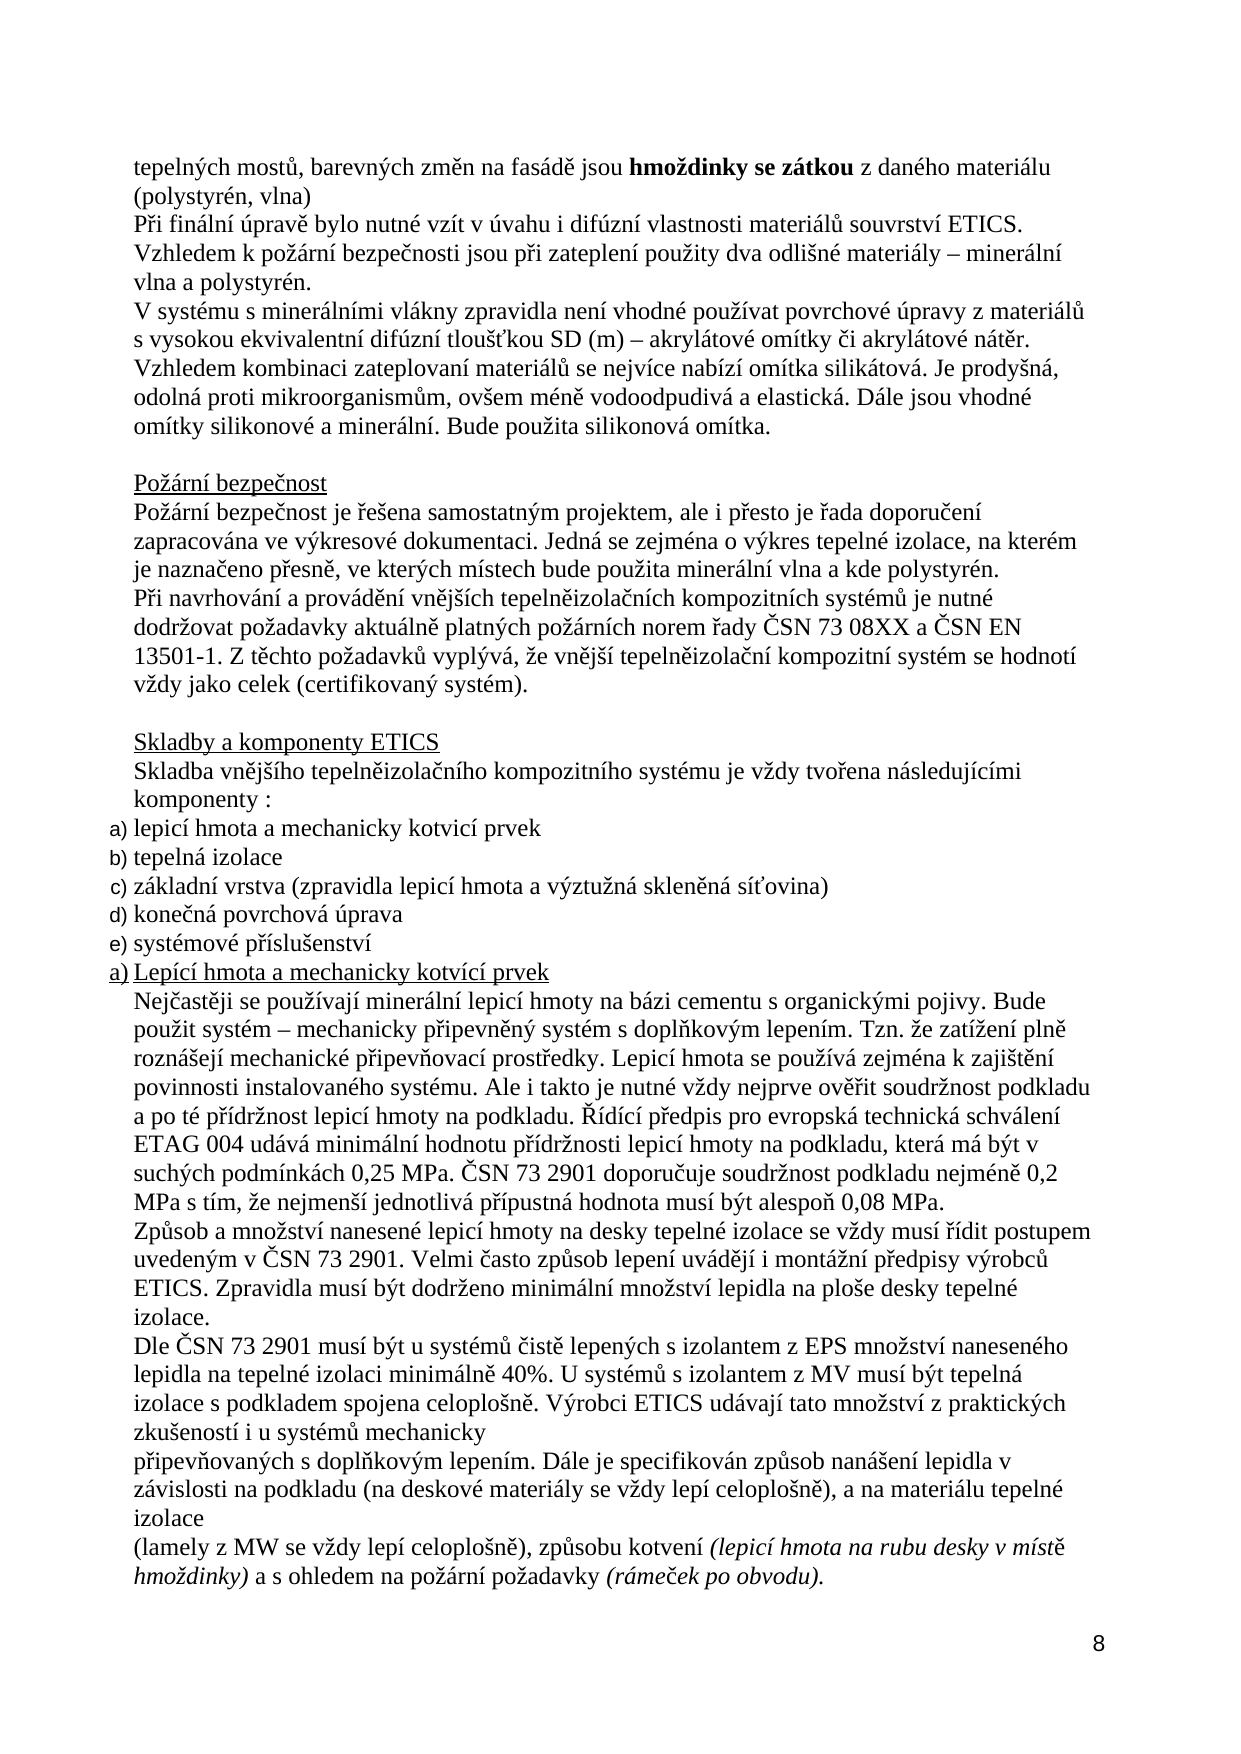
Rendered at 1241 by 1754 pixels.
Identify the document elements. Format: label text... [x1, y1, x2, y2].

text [133, 152, 1096, 209]
list lepicí hmota a mechanicky kotvicí prvek [109, 813, 1096, 842]
list tepelná izolace [109, 842, 1096, 871]
text Způsob a množství nanesené lepicí hmoty na desky tepelné izolace se vždy musí řídit postupem uvedeným v ČSN 73 2901. Velmi často způsob lepení uvádějí i montážní předpisy výrobců ETICS. Zpravidla musí být dodrženo minimální množství lepidla na ploše desky tepelné izolace. [133, 1216, 1096, 1331]
text připevňovaných s doplňkovým lepením. Dále je specifikován způsob nanášení lepidla v závislosti na podkladu (na deskové materiály se vždy lepí celoplošně), a na materiálu tepelné izolace [133, 1446, 1096, 1532]
text Požární bezpečnost [133, 468, 1096, 497]
text Dle ČSN 73 2901 musí být u systémů čistě lepených s izolantem z EPS množství naneseného lepidla na tepelné izolaci minimálně 40%. U systémů s izolantem z MV musí být tepelná izolace s podkladem spojena celoplošně. Výrobci ETICS udávají tato množství z praktických zkušeností i u systémů mechanicky [133, 1331, 1096, 1446]
text Při navrhování a provádění vnějších tepelněizolačních kompozitních systémů je nutné dodržovat požadavky aktuálně platných požárních norem řady ČSN 73 08XX a ČSN EN 13501-1. Z těchto požadavků vyplývá, že vnější tepelněizolační kompozitní systém se hodnotí vždy jako celek (certifikovaný systém). [133, 583, 1096, 698]
text Požární bezpečnost je řešena samostatným projektem, ale i přesto je řada doporučení zapracována ve výkresové dokumentaci. Jedná se zejména o výkres tepelné izolace, na kterém je naznačeno přesně, ve kterých místech bude použita minerální vlna a kde polystyrén. [133, 497, 1096, 583]
list základní vrstva (zpravidla lepicí hmota a výztužná skleněná síťovina) [110, 871, 1096, 899]
text V systému s minerálními vlákny zpravidla není vhodné používat povrchové úpravy z materiálů s vysokou ekvivalentní difúzní tloušťkou SD (m) – akrylátové omítky či akrylátové nátěr. Vzhledem kombinaci zateplovaní materiálů se nejvíce nabízí omítka silikátová. Je prodyšná, odolná proti mikroorganismům, ovšem méně vodoodpudivá a elastická. Dále jsou vhodné omítky silikonové a minerální. Bude použita silikonová omítka. [133, 296, 1096, 439]
text Při finální úpravě bylo nutné vzít v úvahu i difúzní vlastnosti materiálů souvrství ETICS. Vzhledem k požární bezpečnosti jsou při zateplení použity dva odlišné materiály – minerální vlna a polystyrén. [133, 209, 1096, 296]
list konečná povrchová úprava [109, 899, 1096, 928]
text Skladba vnějšího tepelněizolačního kompozitního systému je vždy tvořena následujícími komponenty : [133, 756, 1096, 813]
list Lepící hmota a mechanicky kotvící prvek [109, 957, 1096, 986]
text (lamely z MW se vždy lepí celoplošně), způsobu kotvení (lepicí hmota na rubu desky v místě hmoždinky) a s ohledem na požární požadavky (rámeček po obvodu). [133, 1532, 1096, 1589]
list systémové příslušenství [109, 928, 1096, 957]
text Skladby a komponenty ETICS [133, 727, 1096, 756]
text Nejčastěji se používají minerální lepicí hmoty na bázi cementu s organickými pojivy. Bude použit systém – mechanicky připevněný systém s doplňkovým lepením. Tzn. že zatížení plně roznášejí mechanické připevňovací prostředky. Lepicí hmota se používá zejména k zajištění povinnosti instalovaného systému. Ale i takto je nutné vždy nejprve ověřit soudržnost podkladu a po té přídržnost lepicí hmoty na podkladu. Řídící předpis pro evropská technická schválení ETAG 004 udává minimální hodnotu přídržnosti lepicí hmoty na podkladu, která má být v suchých podmínkách 0,25 MPa. ČSN 73 2901 doporučuje soudržnost podkladu nejméně 0,2 MPa s tím, že nejmenší jednotlivá přípustná hodnota musí být alespoň 0,08 MPa. [133, 986, 1096, 1216]
